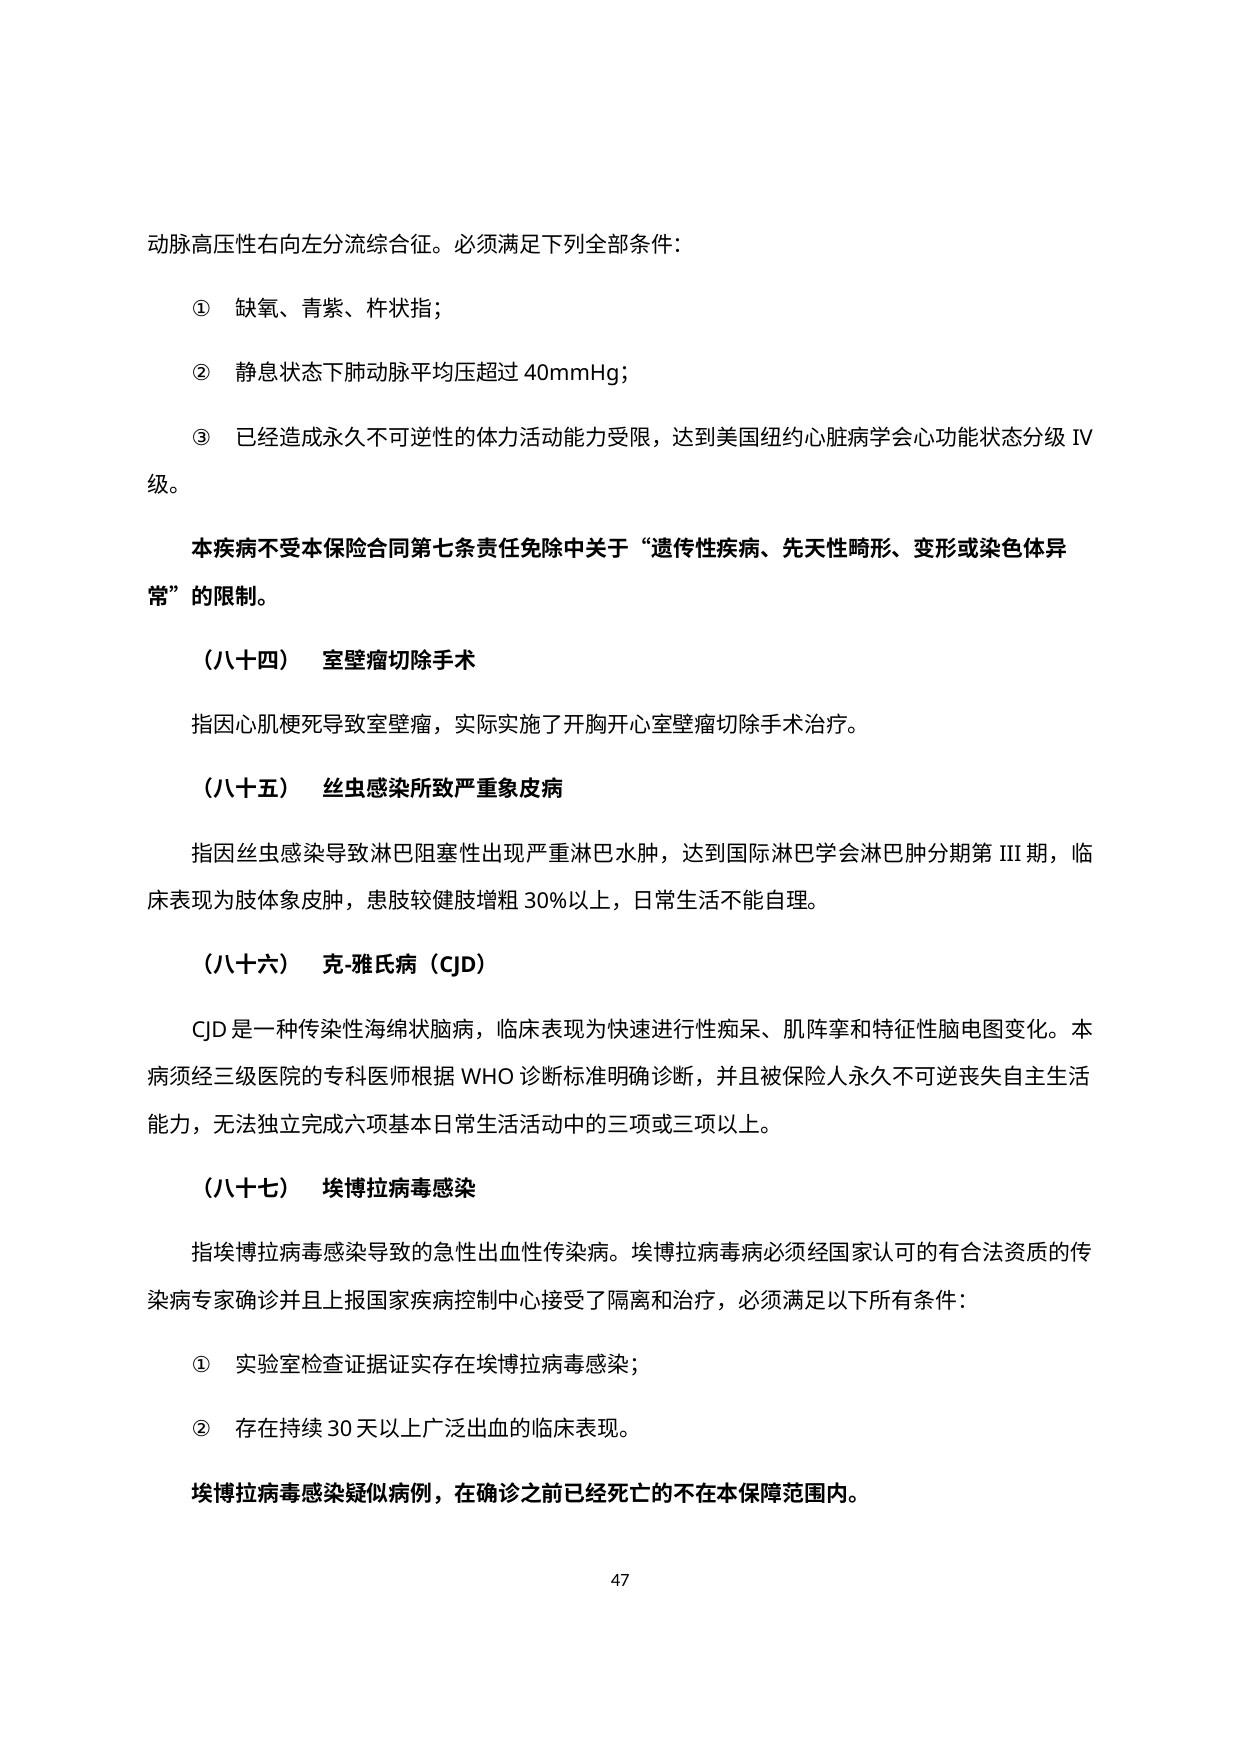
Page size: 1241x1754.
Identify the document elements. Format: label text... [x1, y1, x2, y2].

list 克-雅氏病（CJD） [148, 947, 1093, 979]
list 实验室检查证据证实存在埃博拉病毒感染； [148, 1347, 1093, 1379]
list 静息状态下肺动脉平均压超过40mmHg； [148, 355, 1093, 387]
list 指因丝虫感染导致淋巴阻塞性出现严重淋巴水肿，达到国际淋巴学会淋巴肿分期第III期，临床表现为肢体象皮肿，患肢较健肢增粗30%以上，日常生活不能自理。 [148, 836, 1093, 915]
list CJD是一种传染性海绵状脑病，临床表现为快速进行性痴呆、肌阵挛和特征性脑电图变化。本病须经三级医院的专科医师根据WHO诊断标准明确诊断，并且被保险人永久不可逆丧失自主生活能力，无法独立完成六项基本日常生活活动中的三项或三项以上。 [148, 1012, 1093, 1139]
list 本疾病不受本保险合同第七条责任免除中关于“遗传性疾病、先天性畸形、变形或染色体异常”的限制。 [148, 531, 1093, 611]
list 丝虫感染所致严重象皮病 [148, 771, 1093, 803]
list 指埃博拉病毒感染导致的急性出血性传染病。埃博拉病毒病必须经国家认可的有合法资质的传染病专家确诊并且上报国家疾病控制中心接受了隔离和治疗，必须满足以下所有条件： [148, 1235, 1093, 1314]
list 已经造成永久不可逆性的体力活动能力受限，达到美国纽约心脏病学会心功能状态分级IV级。 [148, 420, 1093, 499]
list 埃博拉病毒感染 [148, 1171, 1093, 1203]
list 存在持续30天以上广泛出血的临床表现。 [148, 1411, 1093, 1443]
list 指因心肌梗死导致室壁瘤，实际实施了开胸开心室壁瘤切除手术治疗。 [148, 707, 1093, 739]
list 缺氧、青紫、杵状指； [148, 291, 1093, 323]
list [148, 227, 1093, 259]
list 室壁瘤切除手术 [148, 643, 1093, 675]
text 埃博拉病毒感染疑似病例，在确诊之前已经死亡的不在本保障范围内。 [148, 1476, 1093, 1507]
